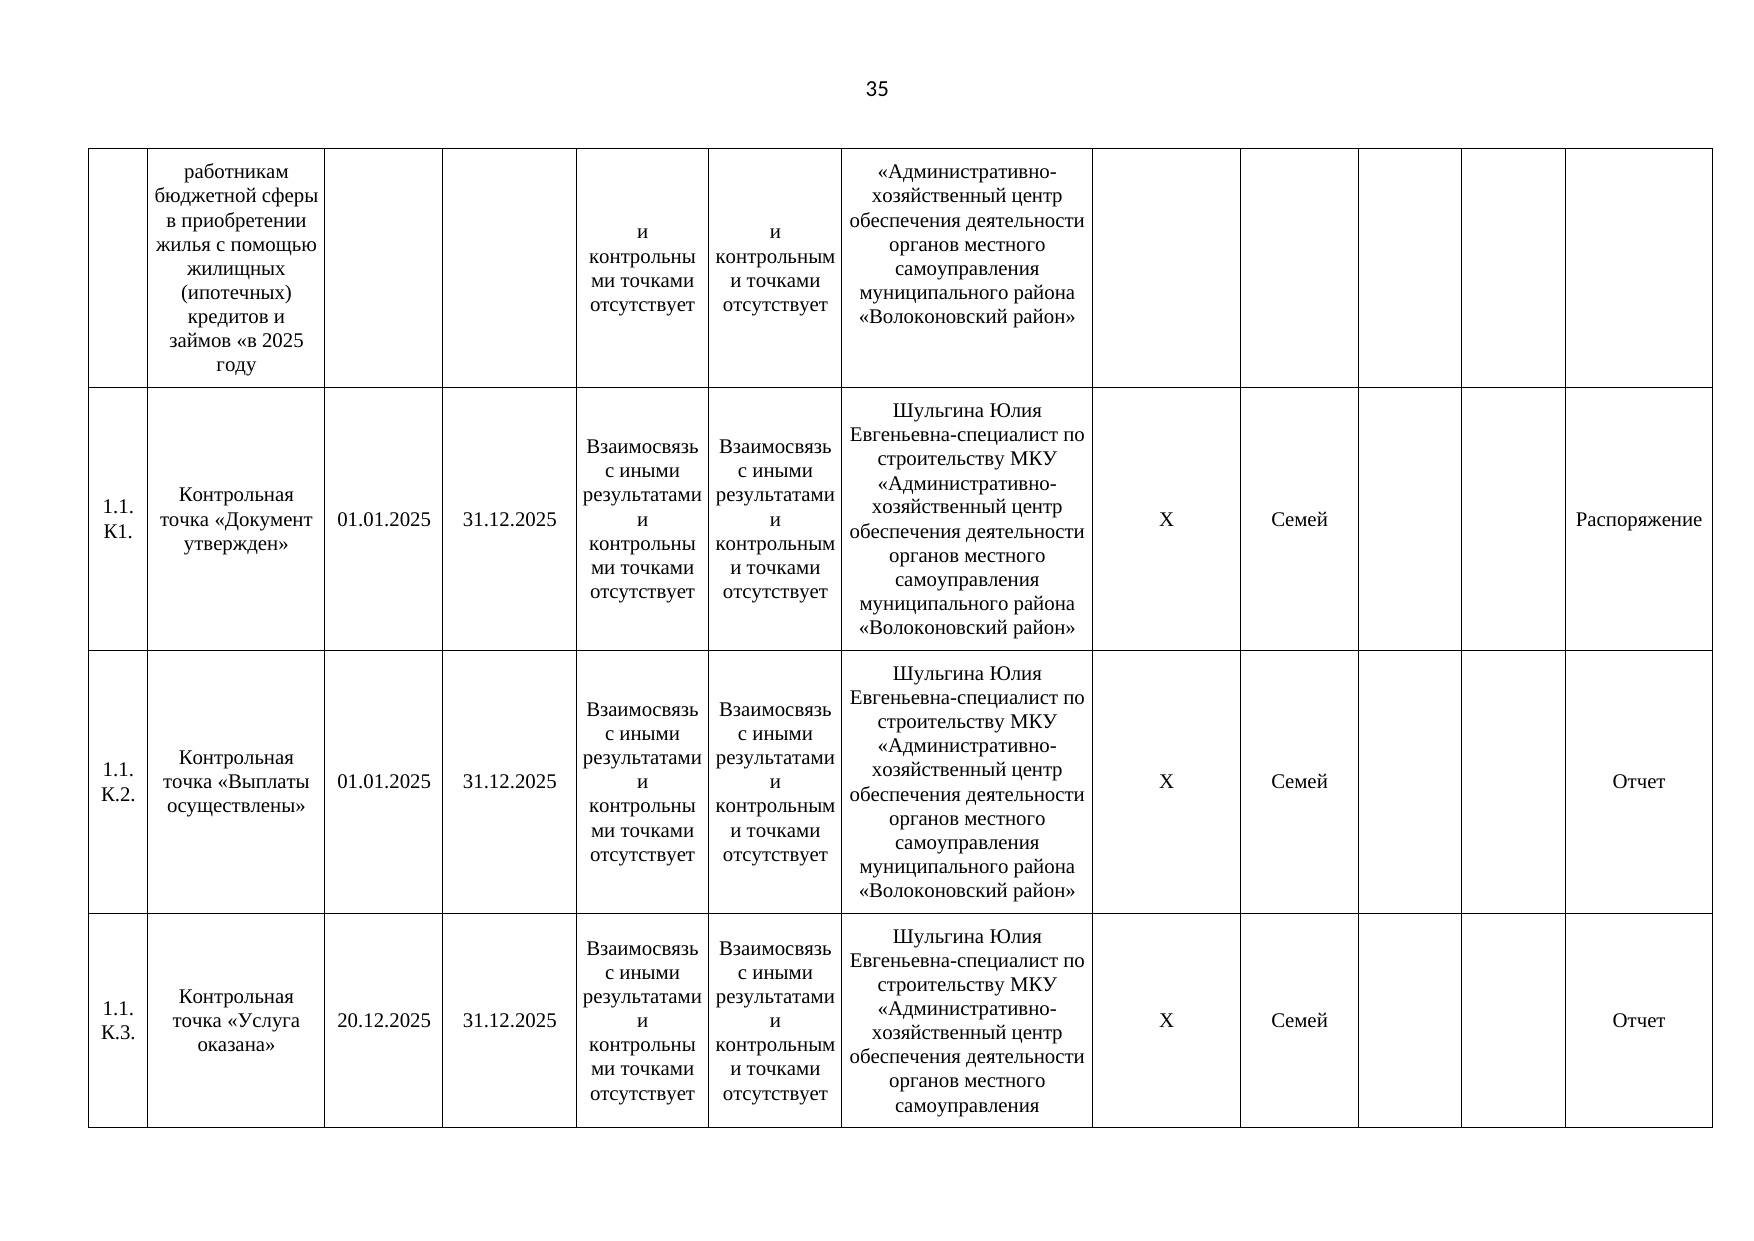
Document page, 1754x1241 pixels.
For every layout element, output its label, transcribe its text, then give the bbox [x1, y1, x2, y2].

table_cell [148, 149, 324, 387]
table_cell Отчет [1566, 914, 1712, 1127]
table_cell Контрольная точка «Документ утвержден» [148, 388, 324, 649]
table_cell Взаимосвязь с иными результатами и контрольными точками отсутствует [709, 651, 841, 912]
table_cell [1462, 388, 1565, 649]
table_cell 31.12.2025 [443, 651, 576, 912]
table_cell X [1093, 388, 1240, 649]
table_cell [1359, 149, 1461, 387]
table_cell [1359, 388, 1461, 649]
table_cell 01.01.2025 [325, 388, 442, 649]
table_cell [577, 149, 708, 387]
table_cell 1.1. К.2. [89, 651, 147, 912]
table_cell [842, 914, 1092, 1127]
table_cell 31.12.2025 [443, 388, 576, 649]
table_cell Семей [1241, 914, 1358, 1127]
table_cell 20.12.2025 [325, 914, 442, 1127]
table_cell [1566, 149, 1712, 387]
table_cell 01.01.2025 [325, 651, 442, 912]
table_cell [1093, 149, 1240, 387]
table_cell [1462, 149, 1565, 387]
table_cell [709, 149, 841, 387]
table_cell 1.1. К.3. [89, 914, 147, 1127]
table_cell Семей [1241, 651, 1358, 912]
table_cell [443, 149, 576, 387]
table_cell 31.12.2025 [443, 914, 576, 1127]
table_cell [842, 149, 1092, 387]
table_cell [148, 914, 324, 1127]
table_cell [1241, 149, 1358, 387]
table_cell Взаимосвязь с иными результатами и контрольными точками отсутствует [577, 651, 708, 912]
table_cell [1462, 914, 1565, 1127]
table_cell Контрольная точка «Выплаты осуществлены» [148, 651, 324, 912]
table_cell Семей [1241, 388, 1358, 649]
table_cell [1462, 651, 1565, 912]
table_cell 1.1. К1. [89, 388, 147, 649]
table_cell [1359, 914, 1461, 1127]
table_cell Взаимосвязь с иными результатами и контрольными точками отсутствует [709, 388, 841, 649]
table_cell Распоряжение [1566, 388, 1712, 649]
table_cell [89, 149, 147, 387]
table_cell Взаимосвязь с иными результатами и контрольными точками отсутствует [577, 388, 708, 649]
table_cell X [1093, 651, 1240, 912]
table_cell X [1093, 914, 1240, 1127]
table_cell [709, 914, 841, 1127]
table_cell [577, 914, 708, 1127]
table_cell [1359, 651, 1461, 912]
table_cell [325, 149, 442, 387]
table_cell Отчет [1566, 651, 1712, 912]
